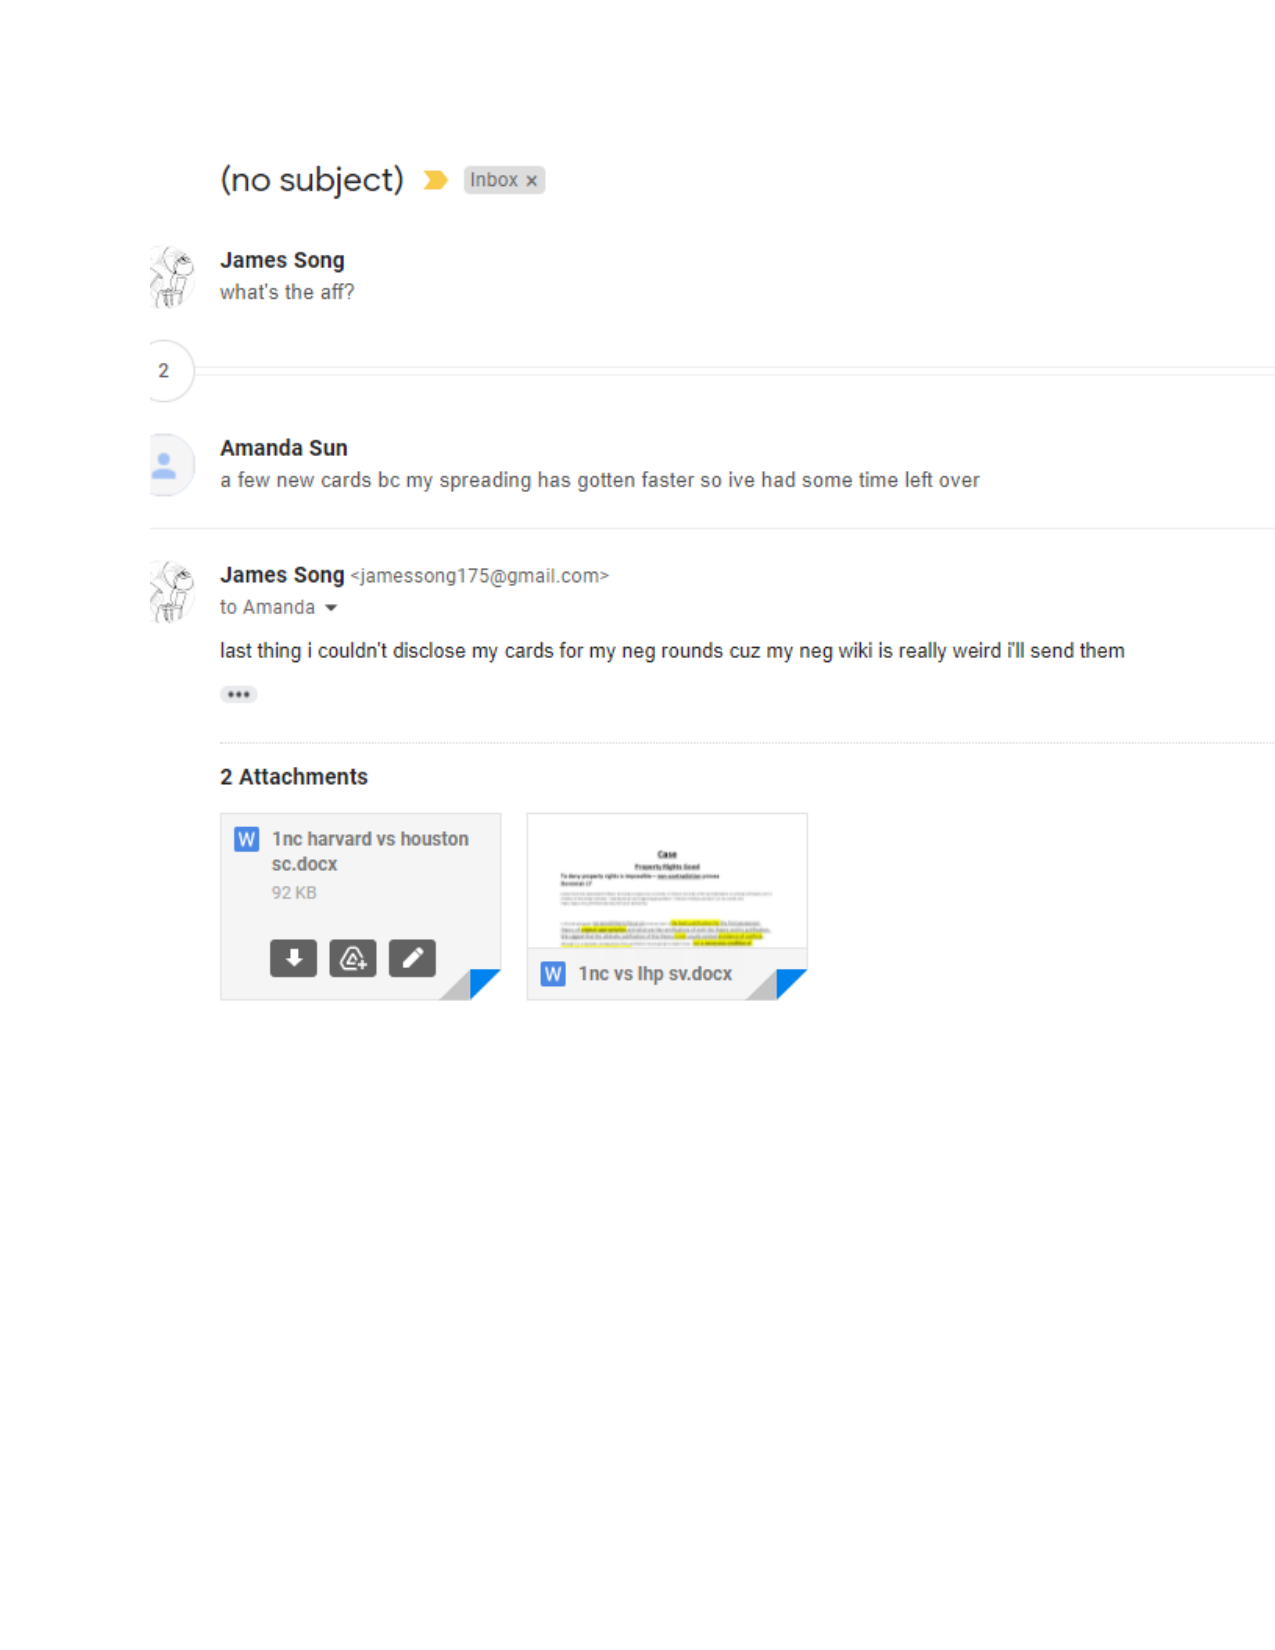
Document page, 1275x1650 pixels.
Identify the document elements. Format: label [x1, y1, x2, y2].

picture [150, 150, 1275, 1040]
